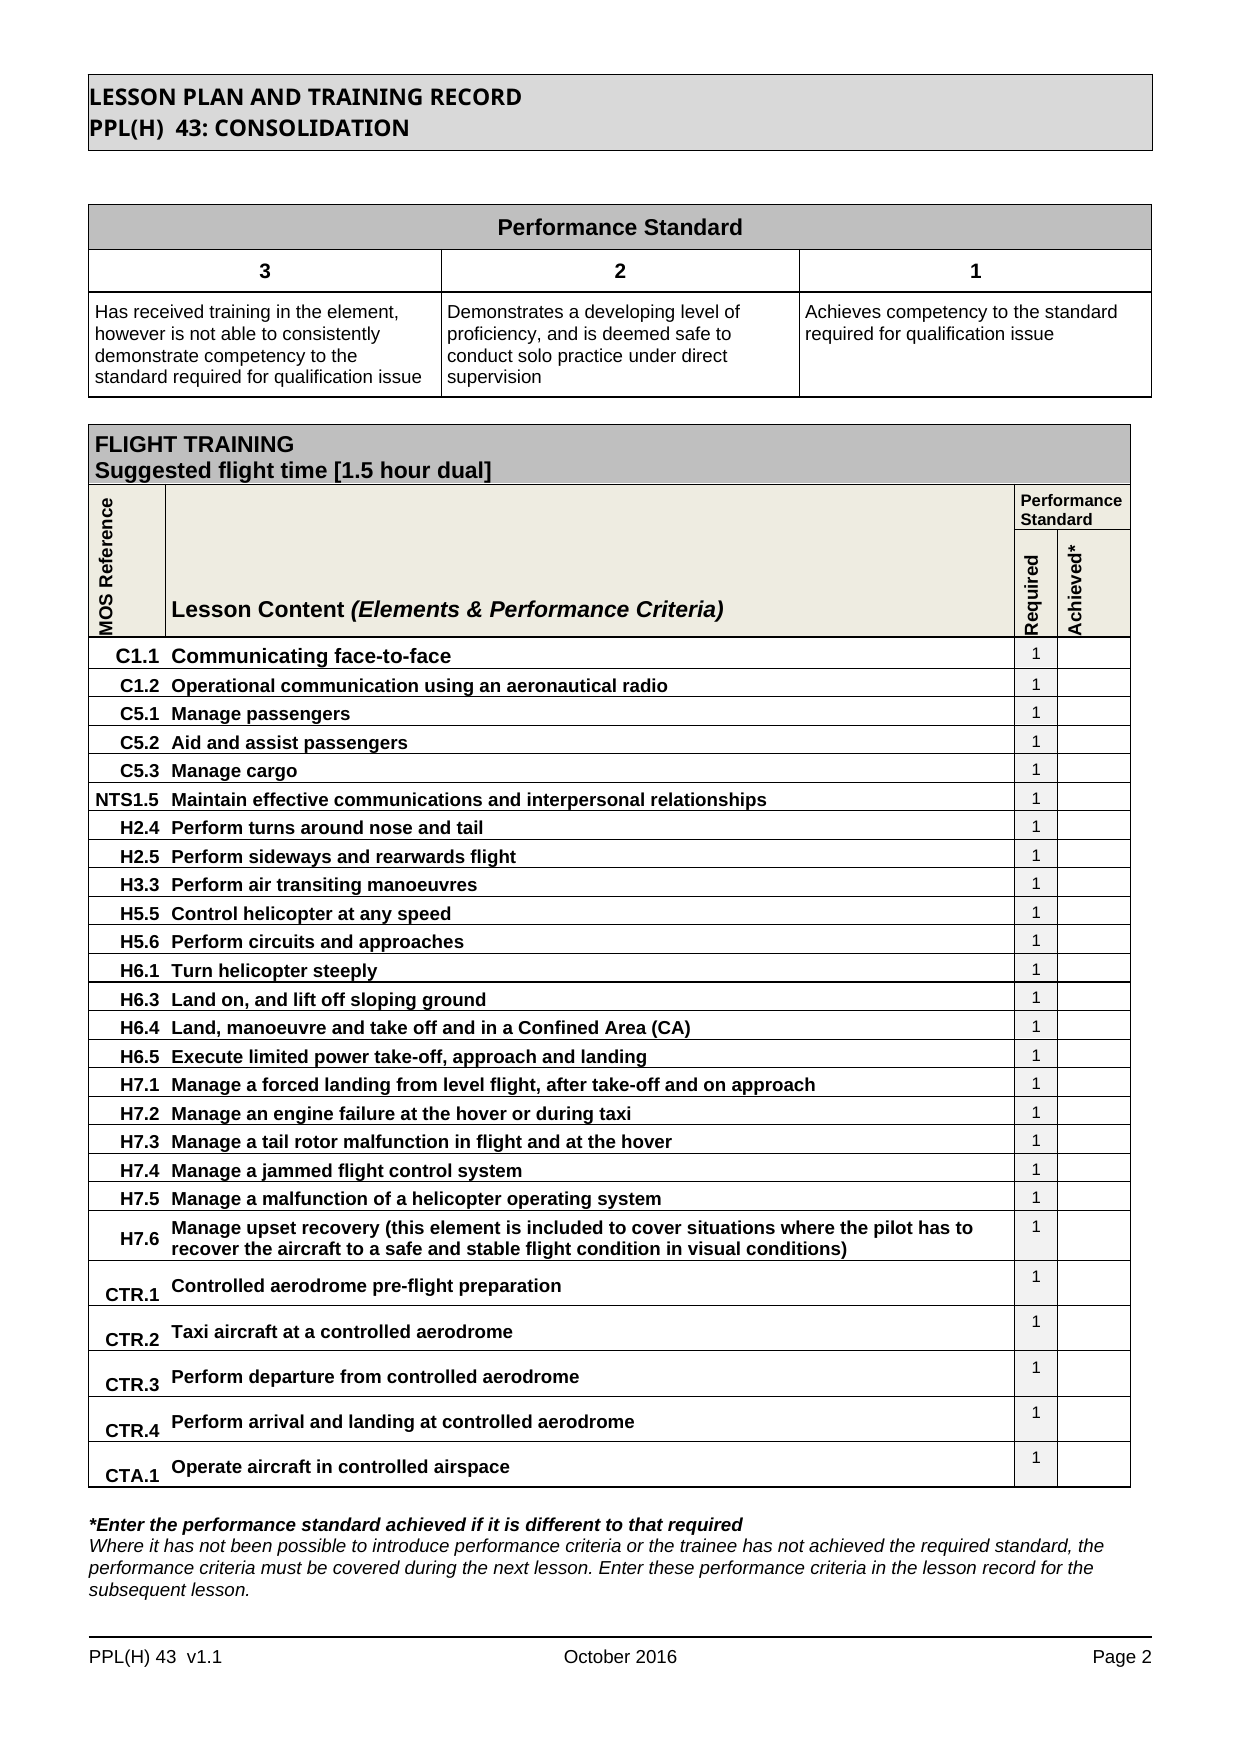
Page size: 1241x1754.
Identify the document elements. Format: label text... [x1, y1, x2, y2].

table_cell H6.3 [89, 983, 165, 1010]
table_cell Perform air transiting manoeuvres [165, 868, 1014, 896]
table_header FLIGHT TRAINING Suggested flight time [1.5 hour dual] [89, 425, 1130, 483]
table_cell C5.3 [89, 754, 165, 782]
table_cell 1 [1015, 1125, 1057, 1153]
table_cell 1 [1015, 697, 1057, 724]
table_header Performance Standard [89, 205, 1151, 249]
table_cell Communicating face-to-face [165, 638, 1014, 667]
table_cell [1058, 726, 1130, 753]
table_cell Manage upset recovery (this element is included to cover situations where the pilot has to recover the aircraft to a safe and stable flight condition in visual conditions) [165, 1211, 1014, 1260]
table_cell [1058, 697, 1130, 724]
table_cell 1 [1015, 1211, 1057, 1260]
table_cell Land, manoeuvre and take off and in a Confined Area (CA) [165, 1011, 1014, 1038]
table_cell [1058, 1154, 1130, 1181]
table_cell [1058, 1261, 1130, 1305]
table_cell 1 [1015, 1068, 1057, 1096]
table_cell [1058, 1351, 1130, 1396]
table_cell [1058, 868, 1130, 896]
table_cell 1 [1015, 1261, 1057, 1305]
table_cell H7.2 [89, 1097, 165, 1124]
table_cell H6.5 [89, 1040, 165, 1067]
table_cell [1058, 897, 1130, 924]
table_cell Perform sideways and rearwards flight [165, 840, 1014, 867]
table_cell 1 [1015, 954, 1057, 981]
table_cell 1 [1015, 983, 1057, 1010]
table_cell 1 [1015, 897, 1057, 924]
table_cell [1058, 1211, 1130, 1260]
table_cell Manage a forced landing from level flight, after take-off and on approach [165, 1068, 1014, 1096]
table_cell Perform turns around nose and tail [165, 811, 1014, 839]
table_cell Operate aircraft in controlled airspace [165, 1442, 1014, 1486]
table_cell Lesson Content (Elements & Performance Criteria) [166, 485, 1014, 636]
table_cell MOS Reference [89, 485, 165, 636]
table_cell 1 [1015, 840, 1057, 867]
table_cell Land on, and lift off sloping ground [165, 983, 1014, 1010]
table_cell CTR.1 [89, 1261, 165, 1305]
table_cell CTR.2 [89, 1306, 165, 1350]
table_cell [1058, 840, 1130, 867]
table_cell [1058, 1306, 1130, 1350]
table_cell H7.4 [89, 1154, 165, 1181]
table_cell Operational communication using an aeronautical radio [165, 669, 1014, 696]
table_cell H5.6 [89, 925, 165, 953]
table_cell [1058, 669, 1130, 696]
table_cell Turn helicopter steeply [165, 954, 1014, 981]
table_cell C1.2 [89, 669, 165, 696]
table_cell [1058, 983, 1130, 1010]
table_cell [1058, 783, 1130, 810]
table_cell CTR.3 [89, 1351, 165, 1396]
table_cell Manage an engine failure at the hover or during taxi [165, 1097, 1014, 1124]
table_cell H5.5 [89, 897, 165, 924]
table_cell 1 [1015, 868, 1057, 896]
table_cell Has received training in the element, however is not able to consistently demonstrate competency to the standard required for qualification issue [89, 293, 441, 396]
table_cell C5.2 [89, 726, 165, 753]
table_cell Manage passengers [165, 697, 1014, 724]
table_cell [1058, 1182, 1130, 1210]
table_cell H6.1 [89, 954, 165, 981]
table_cell 1 [1015, 1011, 1057, 1038]
table_cell [1058, 1125, 1130, 1153]
table_cell H2.5 [89, 840, 165, 867]
table_cell [1058, 638, 1130, 667]
table_cell H7.3 [89, 1125, 165, 1153]
table_cell 1 [1015, 783, 1057, 810]
table_cell Perform departure from controlled aerodrome [165, 1351, 1014, 1396]
table_cell [1058, 925, 1130, 953]
table_cell H7.6 [89, 1211, 165, 1260]
table_cell 1 [1015, 811, 1057, 839]
table_cell Demonstrates a developing level of proficiency, and is deemed safe to conduct solo practice under direct supervision [442, 293, 799, 396]
table_cell CTA.1 [89, 1442, 165, 1486]
table_cell [1058, 1397, 1130, 1441]
table_cell Aid and assist passengers [165, 726, 1014, 753]
table_cell Controlled aerodrome pre-flight preparation [165, 1261, 1014, 1305]
table_cell 1 [1015, 1442, 1057, 1486]
table_cell H3.3 [89, 868, 165, 896]
table_cell C5.1 [89, 697, 165, 724]
table_cell Maintain effective communications and interpersonal relationships [165, 783, 1014, 810]
table_cell 1 [1015, 925, 1057, 953]
table_cell 1 [1015, 1040, 1057, 1067]
table_cell Execute limited power take-off, approach and landing [165, 1040, 1014, 1067]
table_cell Perform circuits and approaches [165, 925, 1014, 953]
table_cell Taxi aircraft at a controlled aerodrome [165, 1306, 1014, 1350]
table_cell Manage a malfunction of a helicopter operating system [165, 1182, 1014, 1210]
table_cell 3 [89, 250, 441, 291]
table_cell 1 [1015, 1154, 1057, 1181]
table_cell Manage cargo [165, 754, 1014, 782]
table_cell 1 [1015, 754, 1057, 782]
table_cell H6.4 [89, 1011, 165, 1038]
table_cell 1 [1015, 1351, 1057, 1396]
table_cell NTS1.5 [89, 783, 165, 810]
table_cell 2 [442, 250, 799, 291]
table_cell 1 [1015, 1306, 1057, 1350]
table_cell [1058, 1040, 1130, 1067]
table_cell H7.5 [89, 1182, 165, 1210]
table_cell 1 [1015, 638, 1057, 667]
table_cell C1.1 [89, 638, 165, 667]
table_cell [1058, 811, 1130, 839]
table_cell [1058, 754, 1130, 782]
table_cell 1 [1015, 1097, 1057, 1124]
table_cell [1058, 1442, 1130, 1486]
table_cell [1058, 1068, 1130, 1096]
table_cell 1 [1015, 1397, 1057, 1441]
table_cell Required [1015, 530, 1057, 636]
table_cell [1058, 1011, 1130, 1038]
table_cell Performance Standard [1015, 485, 1130, 529]
table_cell [1058, 1097, 1130, 1124]
table_cell Manage a jammed flight control system [165, 1154, 1014, 1181]
table_cell [1058, 954, 1130, 981]
table_cell 1 [1015, 726, 1057, 753]
table_cell H2.4 [89, 811, 165, 839]
text Where it has not been possible to introduce performance criteria or the trainee has not achieved the required standard, the performance criteria must be covered during the next lesson. Enter these performance criteria in the lesson record for the subsequent lesson. [89, 1535, 1152, 1600]
table_cell Control helicopter at any speed [165, 897, 1014, 924]
text *Enter the performance standard achieved if it is different to that required [89, 1514, 1152, 1535]
table_cell Achieves competency to the standard required for qualification issue [800, 293, 1151, 396]
table_cell 1 [1015, 1182, 1057, 1210]
table_cell 1 [800, 250, 1151, 291]
table_cell 1 [1015, 669, 1057, 696]
table_cell Manage a tail rotor malfunction in flight and at the hover [165, 1125, 1014, 1153]
table_cell H7.1 [89, 1068, 165, 1096]
table_cell CTR.4 [89, 1397, 165, 1441]
table_cell Perform arrival and landing at controlled aerodrome [165, 1397, 1014, 1441]
table_cell Achieved* [1058, 530, 1130, 636]
